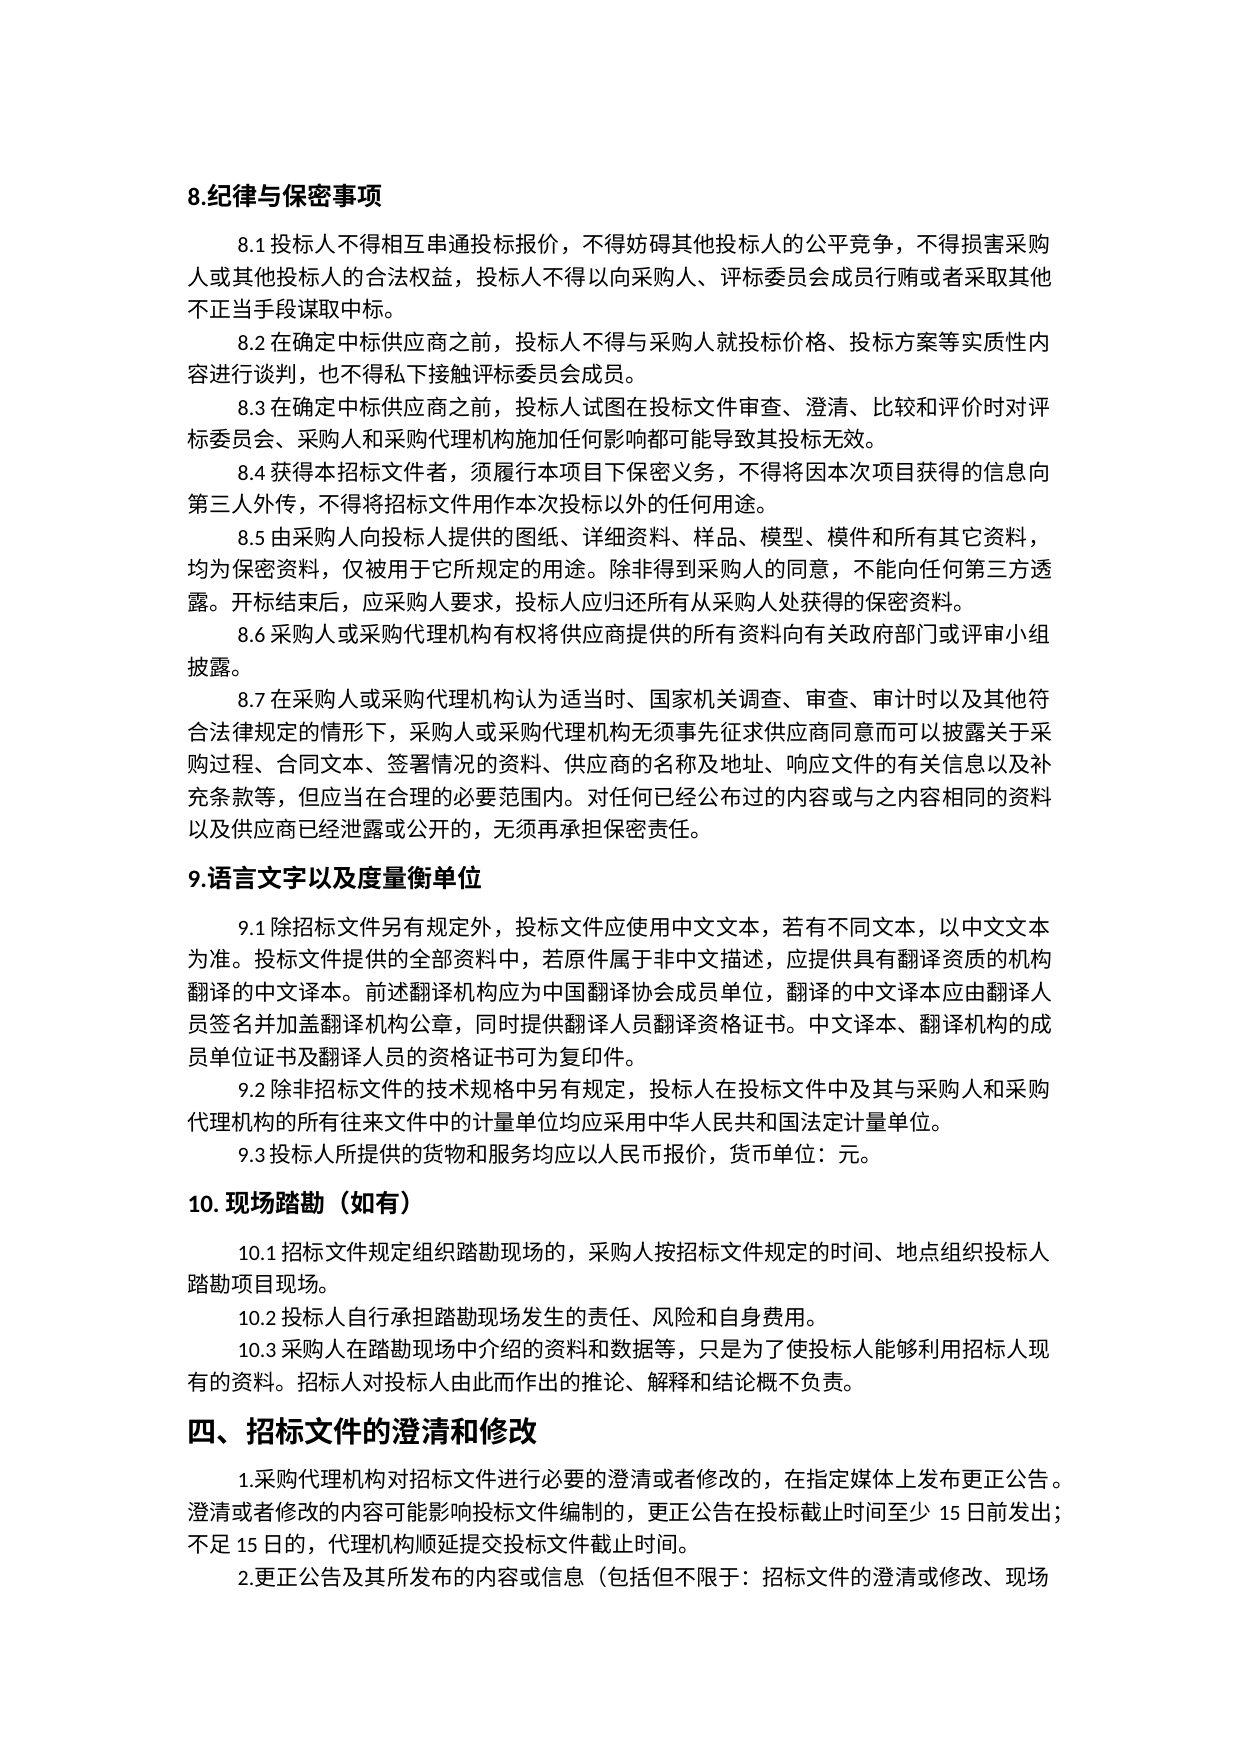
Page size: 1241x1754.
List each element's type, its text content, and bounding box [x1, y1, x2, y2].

text 8.3在确定中标供应商之前，投标人试图在投标文件审查、澄清、比较和评价时对评标委员会、采购人和采购代理机构施加任何影响都可能导致其投标无效。 [187, 389, 1053, 454]
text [187, 1559, 1053, 1592]
text 9.2除非招标文件的技术规格中另有规定，投标人在投标文件中及其与采购人和采购代理机构的所有往来文件中的计量单位均应采用中华人民共和国法定计量单位。 [187, 1072, 1053, 1137]
text 9.1除招标文件另有规定外，投标文件应使用中文文本，若有不同文本，以中文文本为准。投标文件提供的全部资料中，若原件属于非中文描述，应提供具有翻译资质的机构翻译的中文译本。前述翻译机构应为中国翻译协会成员单位，翻译的中文译本应由翻译人员签名并加盖翻译机构公章，同时提供翻译人员翻译资格证书。中文译本、翻译机构的成员单位证书及翻译人员的资格证书可为复印件。 [187, 909, 1053, 1072]
text 10. 现场踏勘（如有） [187, 1169, 1053, 1234]
text 9.语言文字以及度量衡单位 [187, 844, 1053, 909]
text 8.4获得本招标文件者，须履行本项目下保密义务，不得将因本次项目获得的信息向第三人外传，不得将招标文件用作本次投标以外的任何用途。 [187, 454, 1053, 519]
text 1.采购代理机构对招标文件进行必要的澄清或者修改的，在指定媒体上发布更正公告。澄清或者修改的内容可能影响投标文件编制的，更正公告在投标截止时间至少15日前发出；不足15日的，代理机构顺延提交投标文件截止时间。 [187, 1462, 1053, 1559]
text 8.6采购人或采购代理机构有权将供应商提供的所有资料向有关政府部门或评审小组披露。 [187, 617, 1053, 682]
text 10.1招标文件规定组织踏勘现场的，采购人按招标文件规定的时间、地点组织投标人踏勘项目现场。 [187, 1234, 1053, 1299]
text 8.7在采购人或采购代理机构认为适当时、国家机关调查、审查、审计时以及其他符合法律规定的情形下，采购人或采购代理机构无须事先征求供应商同意而可以披露关于采购过程、合同文本、签署情况的资料、供应商的名称及地址、响应文件的有关信息以及补充条款等，但应当在合理的必要范围内。对任何已经公布过的内容或与之内容相同的资料，以及供应商已经泄露或公开的，无须再承担保密责任。 [187, 682, 1053, 844]
text 8.2在确定中标供应商之前，投标人不得与采购人就投标价格、投标方案等实质性内容进行谈判，也不得私下接触评标委员会成员。 [187, 324, 1053, 389]
text 10.2投标人自行承担踏勘现场发生的责任、风险和自身费用。 [187, 1299, 1053, 1332]
text 10.3采购人在踏勘现场中介绍的资料和数据等，只是为了使投标人能够利用招标人现有的资料。招标人对投标人由此而作出的推论、解释和结论概不负责。 [187, 1332, 1053, 1397]
text 四、招标文件的澄清和修改 [187, 1397, 1053, 1462]
text 8.1投标人不得相互串通投标报价，不得妨碍其他投标人的公平竞争，不得损害采购人或其他投标人的合法权益，投标人不得以向采购人、评标委员会成员行贿或者采取其他不正当手段谋取中标。 [187, 227, 1053, 324]
text 9.3投标人所提供的货物和服务均应以人民币报价，货币单位：元。 [187, 1137, 1053, 1169]
text 8.纪律与保密事项 [187, 162, 1053, 227]
text 8.5由采购人向投标人提供的图纸、详细资料、样品、模型、模件和所有其它资料，均为保密资料，仅被用于它所规定的用途。除非得到采购人的同意，不能向任何第三方透露。开标结束后，应采购人要求，投标人应归还所有从采购人处获得的保密资料。 [187, 519, 1053, 617]
